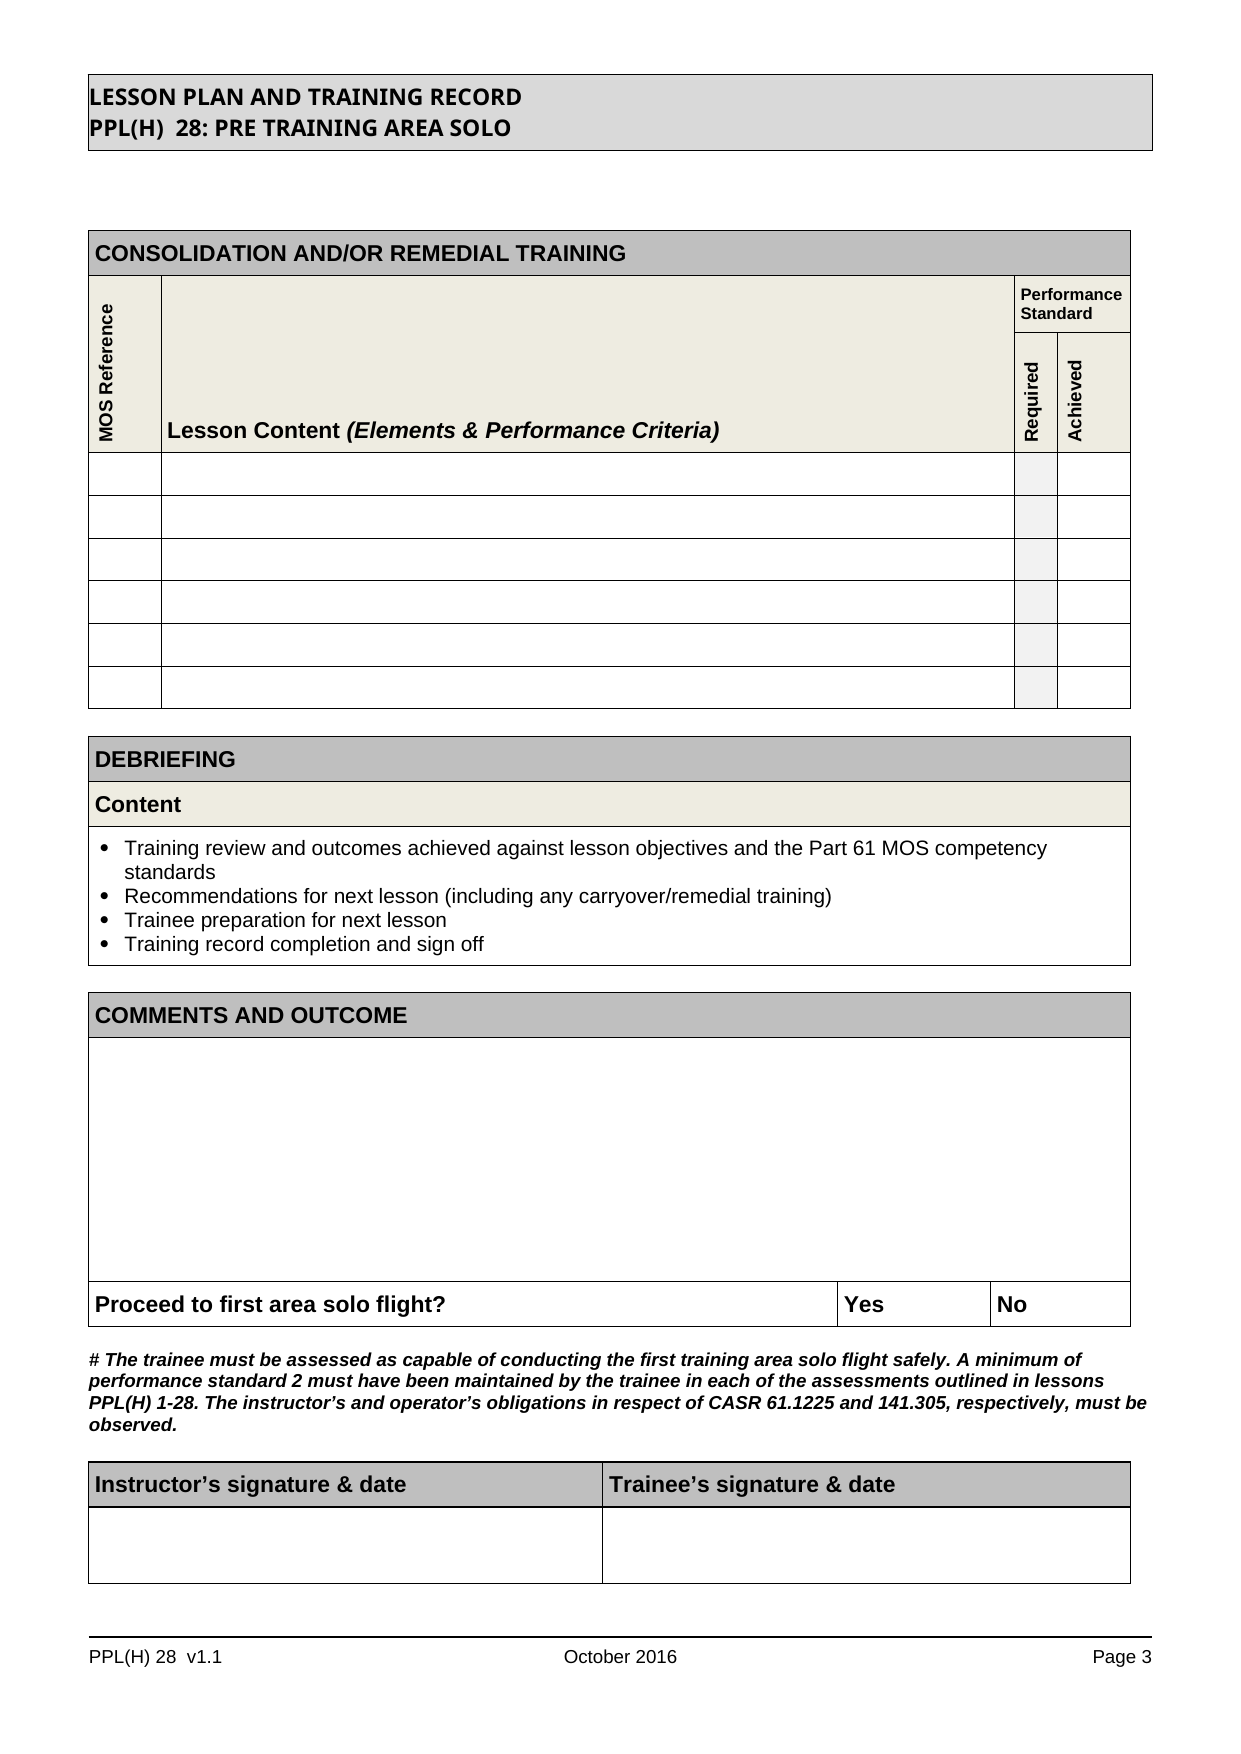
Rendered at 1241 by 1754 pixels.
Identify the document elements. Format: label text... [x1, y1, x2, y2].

table_cell [1015, 496, 1057, 537]
table_cell Lesson Content (Elements & Performance Criteria) [162, 276, 1014, 452]
table_cell [89, 496, 161, 537]
table_cell [89, 581, 161, 623]
table_cell Performance Standard [1015, 276, 1130, 332]
table_cell Required [1015, 333, 1057, 452]
text # The trainee must be assessed as capable of conducting the first training area solo flight safely. A minimum of performance standard 2 must have been maintained by the trainee in each of the assessments outlined in lessons PPL(H) 1-28. The instructor’s and operator’s obligations in respect of CASR 61.1225 and 141.305, respectively, must be observed. [89, 1349, 1152, 1435]
table_cell Achieved [1058, 333, 1130, 452]
table_cell [1058, 581, 1130, 623]
table_header COMMENTS AND OUTCOME [89, 993, 1130, 1037]
table_cell [1058, 453, 1130, 495]
table_cell [162, 539, 1014, 580]
table_cell [89, 1508, 602, 1583]
table_cell [1015, 581, 1057, 623]
table_cell [1015, 667, 1057, 708]
table_cell MOS Reference [89, 276, 161, 452]
table_cell [162, 496, 1014, 537]
table_cell [89, 624, 161, 666]
table_cell Content [89, 782, 1130, 826]
table_cell [162, 453, 1014, 495]
table_cell [89, 453, 161, 495]
table_cell [162, 624, 1014, 666]
table_cell [1058, 624, 1130, 666]
table_cell [89, 539, 161, 580]
table_cell Yes [838, 1282, 990, 1326]
table_cell [1015, 539, 1057, 580]
table_cell Training review and outcomes achieved against lesson objectives and the Part 61 MOS competency standards Recommendations for next lesson (including any carryover/remedial training) Trainee preparation for next lesson Training record completion and sign off [89, 827, 1130, 965]
table_cell [89, 1038, 1130, 1281]
table_cell [603, 1508, 1130, 1583]
table_cell Proceed to first area solo flight? [89, 1282, 837, 1326]
table_cell [1015, 453, 1057, 495]
table_cell [1058, 496, 1130, 537]
table_cell [89, 667, 161, 708]
table_header CONSOLIDATION AND/OR REMEDIAL TRAINING [89, 231, 1130, 275]
table_cell No [991, 1282, 1130, 1326]
table_header DEBRIEFING [89, 737, 1130, 781]
table_cell [1058, 667, 1130, 708]
table_cell [162, 667, 1014, 708]
table_cell [162, 581, 1014, 623]
table_cell [1015, 624, 1057, 666]
table_header Trainee’s signature & date [603, 1463, 1130, 1506]
table_cell [1058, 539, 1130, 580]
table_header Instructor’s signature & date [89, 1463, 602, 1506]
